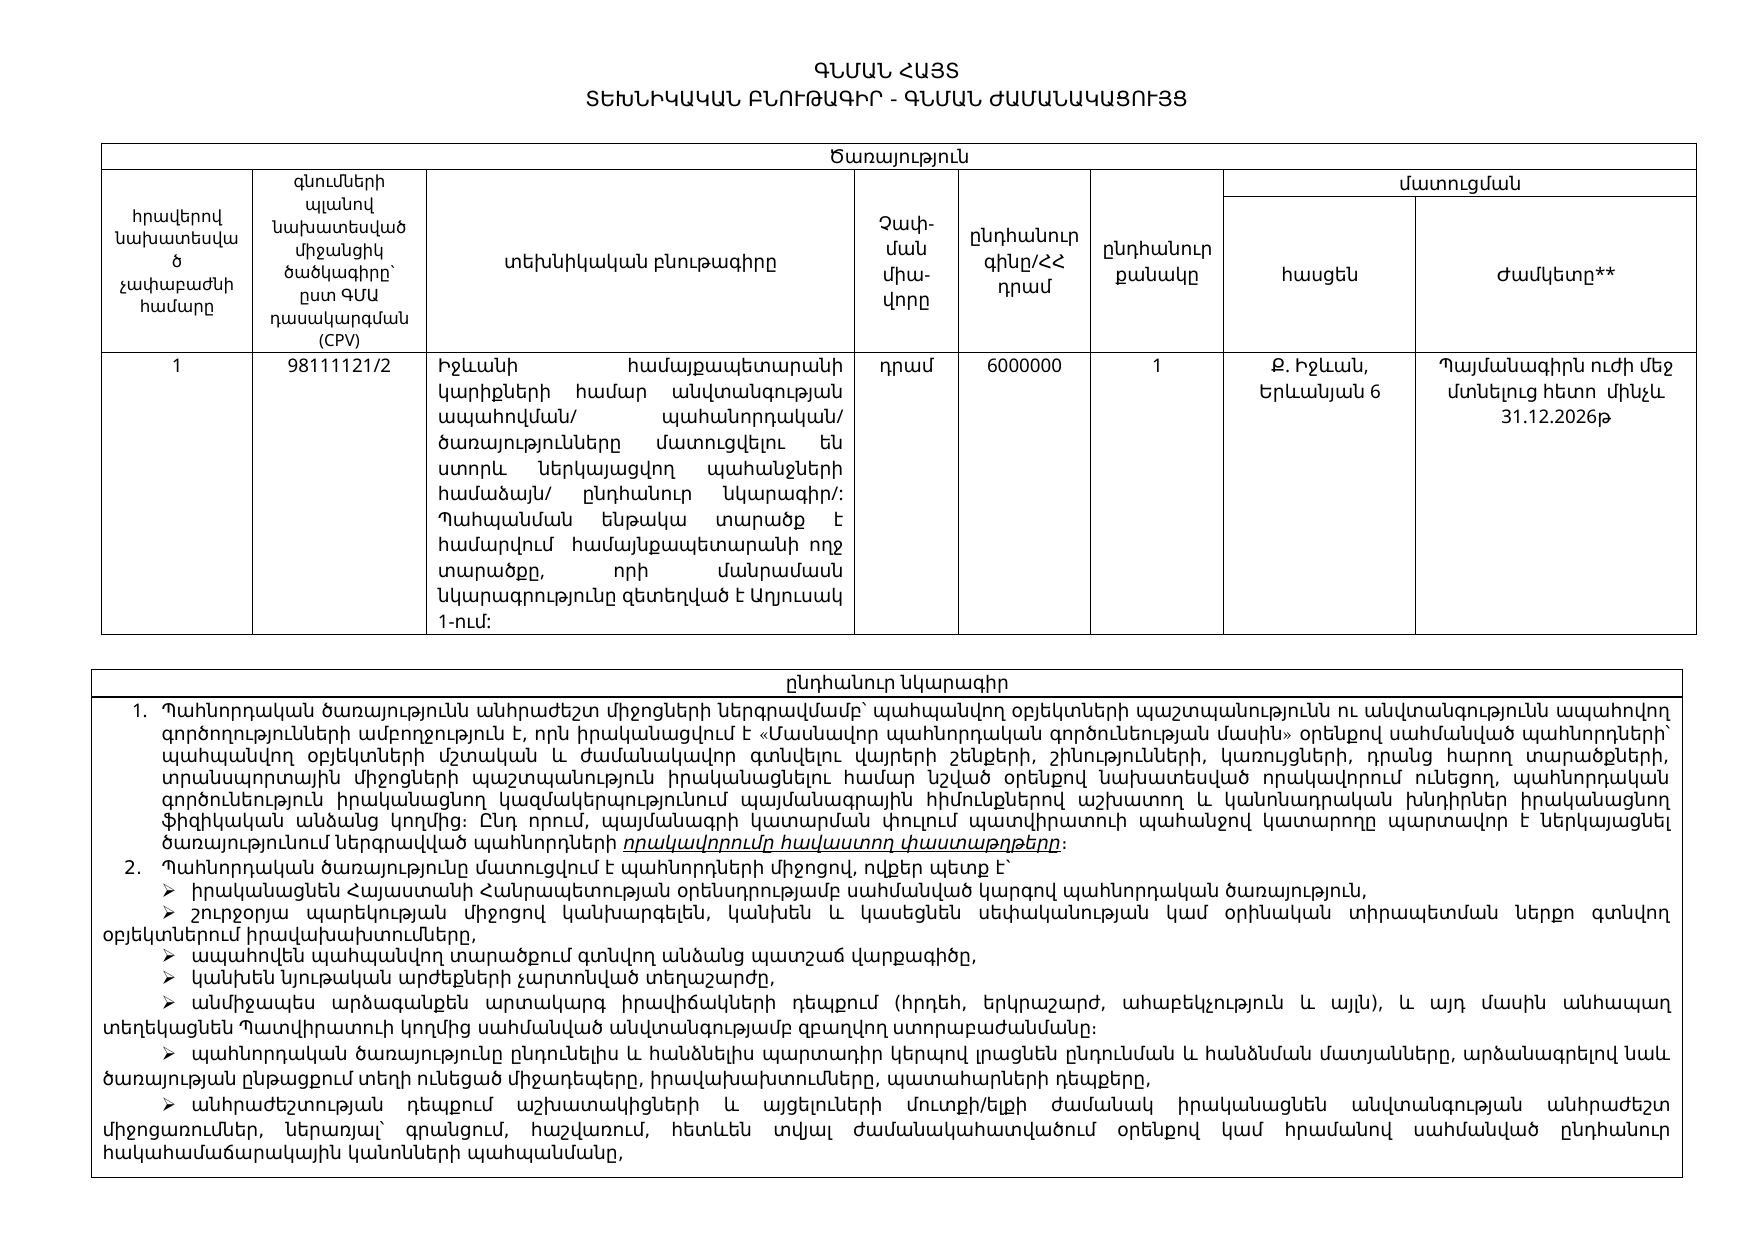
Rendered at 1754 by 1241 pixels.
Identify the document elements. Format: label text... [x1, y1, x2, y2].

table_header Ծառայություն [102, 144, 1696, 169]
table_cell հասցեն [1224, 197, 1415, 352]
table_cell Ժամկետը** [1416, 197, 1696, 352]
table_cell Պայմանագիրն ուժի մեջ մտնելուց հետո մինչև 31.12.2026թ [1416, 353, 1696, 633]
table_cell 6000000 [959, 353, 1090, 633]
text ԳՆՄԱՆ ՀԱՅՏ [75, 59, 1698, 83]
table_cell Չափ-ման միա-վորը [855, 170, 958, 352]
text ՏԵԽՆԻԿԱԿԱՆ ԲՆՈՒԹԱԳԻՐ - ԳՆՄԱՆ ԺԱՄԱՆԱԿԱՑՈՒՅՑ [75, 87, 1698, 111]
table_cell 98111121/2 [253, 353, 426, 633]
table_cell ընդհանուր գինը/ՀՀ դրամ [959, 170, 1090, 352]
table_cell Ք. Իջևան, Երևանյան 6 [1224, 353, 1415, 633]
table_cell 1 [102, 353, 252, 633]
table_cell մատուցման [1224, 170, 1696, 196]
table_cell դրամ [855, 353, 958, 633]
table_cell գնումների պլանով նախատեսված միջանցիկ ծածկագիրը` ըստ ԳՄԱ դասակարգման (CPV) [253, 170, 426, 352]
table_cell ընդհանուր քանակը [1091, 170, 1223, 352]
table_cell Իջևանի համայքապետարանի կարիքների համար անվտանգության ապահովման/ պահանորդական/ ծառայությունները մատուցվելու են ստորև ներկայացվող պահանջների համաձայն/ ընդհանուր նկարագիր/: Պահպանման ենթակա տարածք է համարվում համայնքապետարանի ողջ տարածքը, որի մանրամասն նկարագրությունը զետեղված է Աղյուսակ 1-ում: [427, 353, 854, 633]
table_cell հրավերով նախատեսված չափաբաժնի համարը [102, 170, 252, 352]
table_cell տեխնիկական բնութագիրը [427, 170, 854, 352]
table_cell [92, 698, 1682, 1177]
table_cell 1 [1091, 353, 1223, 633]
table_header ընդհանուր նկարագիր [92, 670, 1682, 696]
